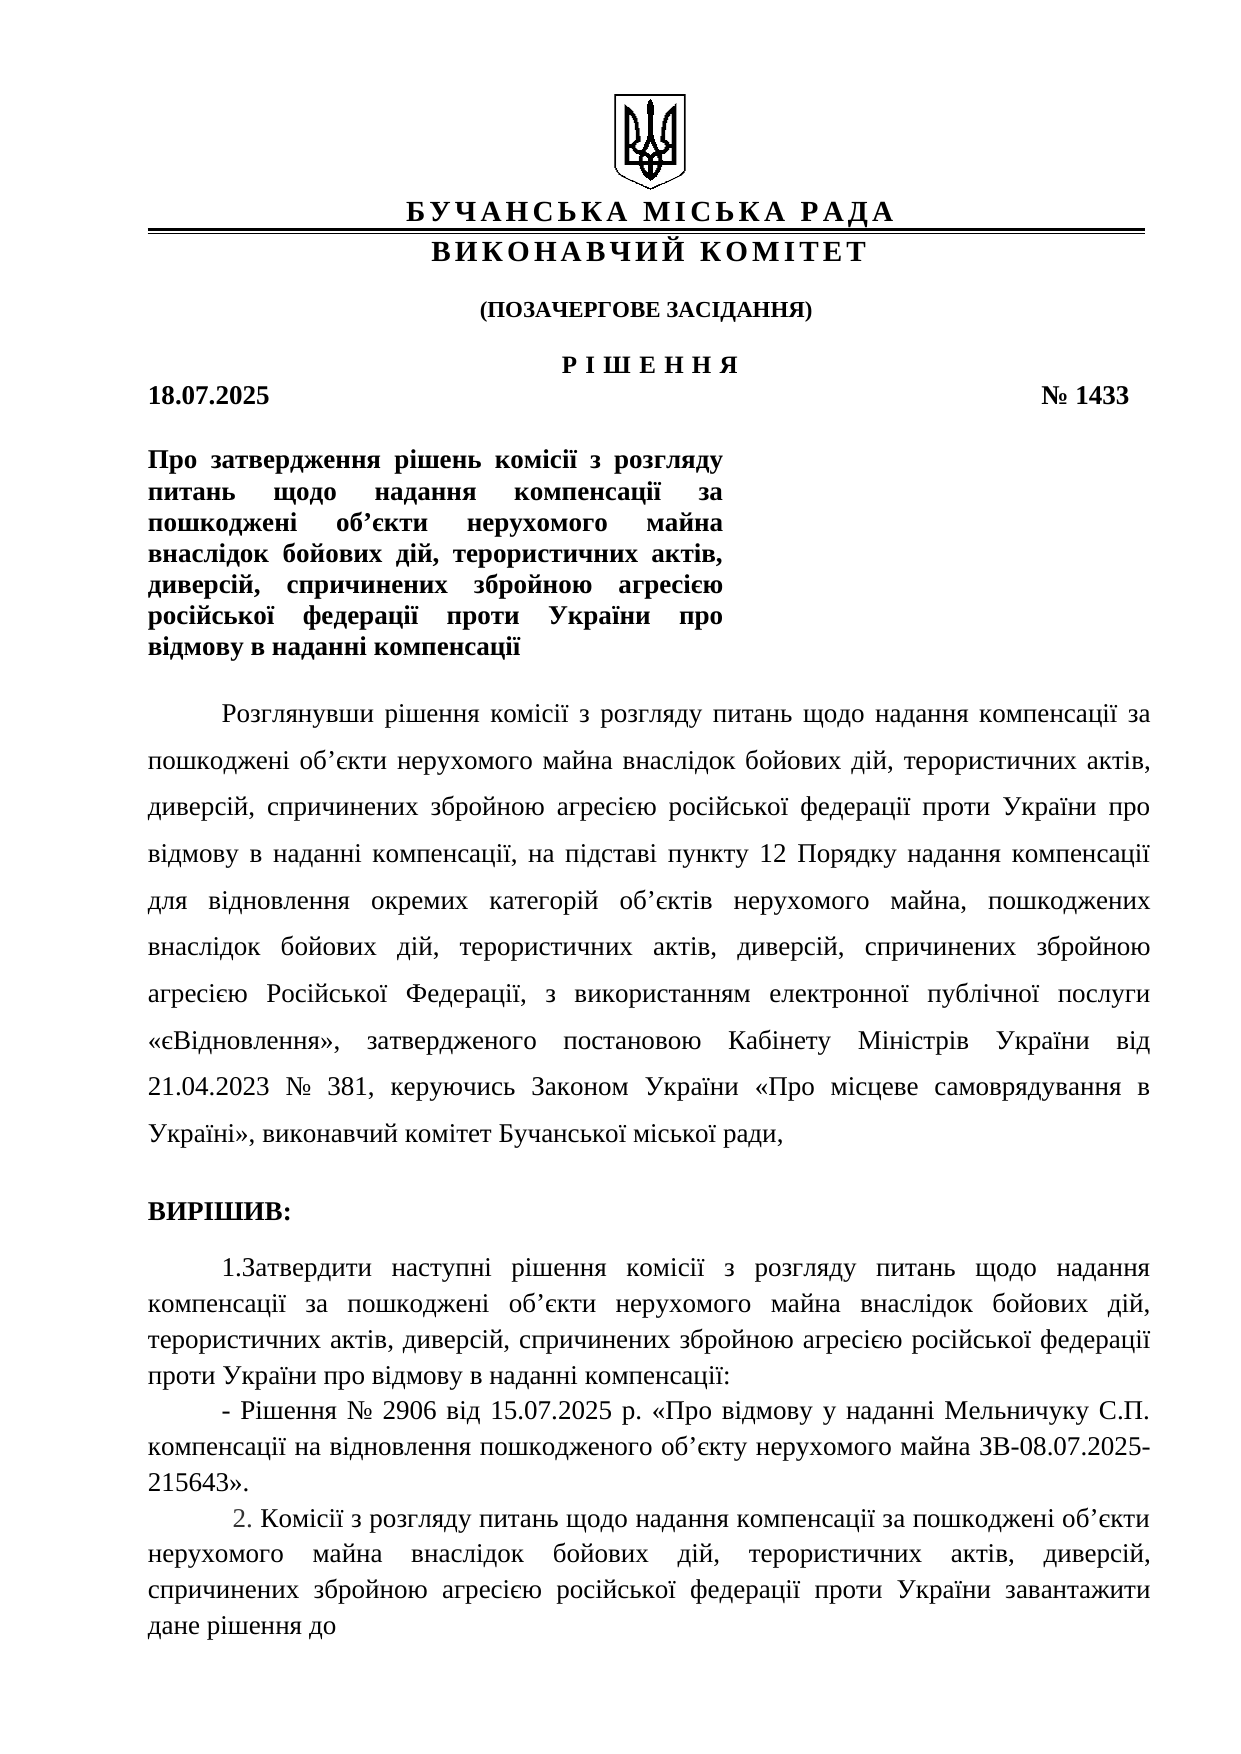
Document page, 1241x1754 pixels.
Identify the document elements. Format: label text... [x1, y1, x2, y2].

text Розглянувши рішення комісії з розгляду питань щодо надання компенсації за пошкоджені об’єкти нерухомого майна внаслідок бойових дій, терористичних актів, диверсій, спричинених збройною агресією російської федерації проти України про відмову в наданні компенсації, на підставі пункту 12 Порядку надання компенсації для відновлення окремих категорій об’єктів нерухомого майна, пошкоджених внаслідок бойових дій, терористичних актів, диверсій, спричинених збройною агресією Російської Федерації, з використанням електронної публічної послуги «єВідновлення», затвердженого постановою Кабінету Міністрів України від 21.04.2023 № 381, керуючись Законом України «Про місцеве самоврядування в Україні», виконавчий комітет Бучанської міської ради, [148, 697, 1152, 1148]
text 18.07.2025 № 1433 [148, 379, 1152, 410]
text Про затвердження рішень комісії з розгляду питань щодо надання компенсації за пошкоджені об’єкти нерухомого майна внаслідок бойових дій, терористичних актів, диверсій, спричинених збройною агресією російської федерації проти України про відмову в наданні компенсації [148, 443, 723, 661]
text - Рішення № 2906 від 15.07.2025 р. «Про відмову у наданні Мельничуку С.П. компенсації на відновлення пошкодженого об’єкту нерухомого майна ЗВ-08.07.2025-215643». [148, 1394, 1152, 1497]
text 1.Затвердити наступні рішення комісії з розгляду питань щодо надання компенсації за пошкоджені об’єкти нерухомого майна внаслідок бойових дій, терористичних актів, диверсій, спричинених збройною агресією російської федерації проти України про відмову в наданні компенсації: [148, 1252, 1152, 1390]
table_header ВИКОНАВЧИЙ КОМІТЕТ (ПОЗАЧЕРГОВЕ ЗАСІДАННЯ) [148, 234, 1144, 350]
text ВИРІШИВ: [148, 1195, 1152, 1226]
text БУЧАНСЬКА МІСЬКА РАДА [148, 194, 1152, 228]
text РІШЕННЯ [148, 350, 1152, 379]
text 2. Комісії з розгляду питань щодо надання компенсації за пошкоджені об’єкти нерухомого майна внаслідок бойових дій, терористичних актів, диверсій, спричинених збройною агресією російської федерації проти України завантажити дане рішення до [148, 1502, 1152, 1640]
